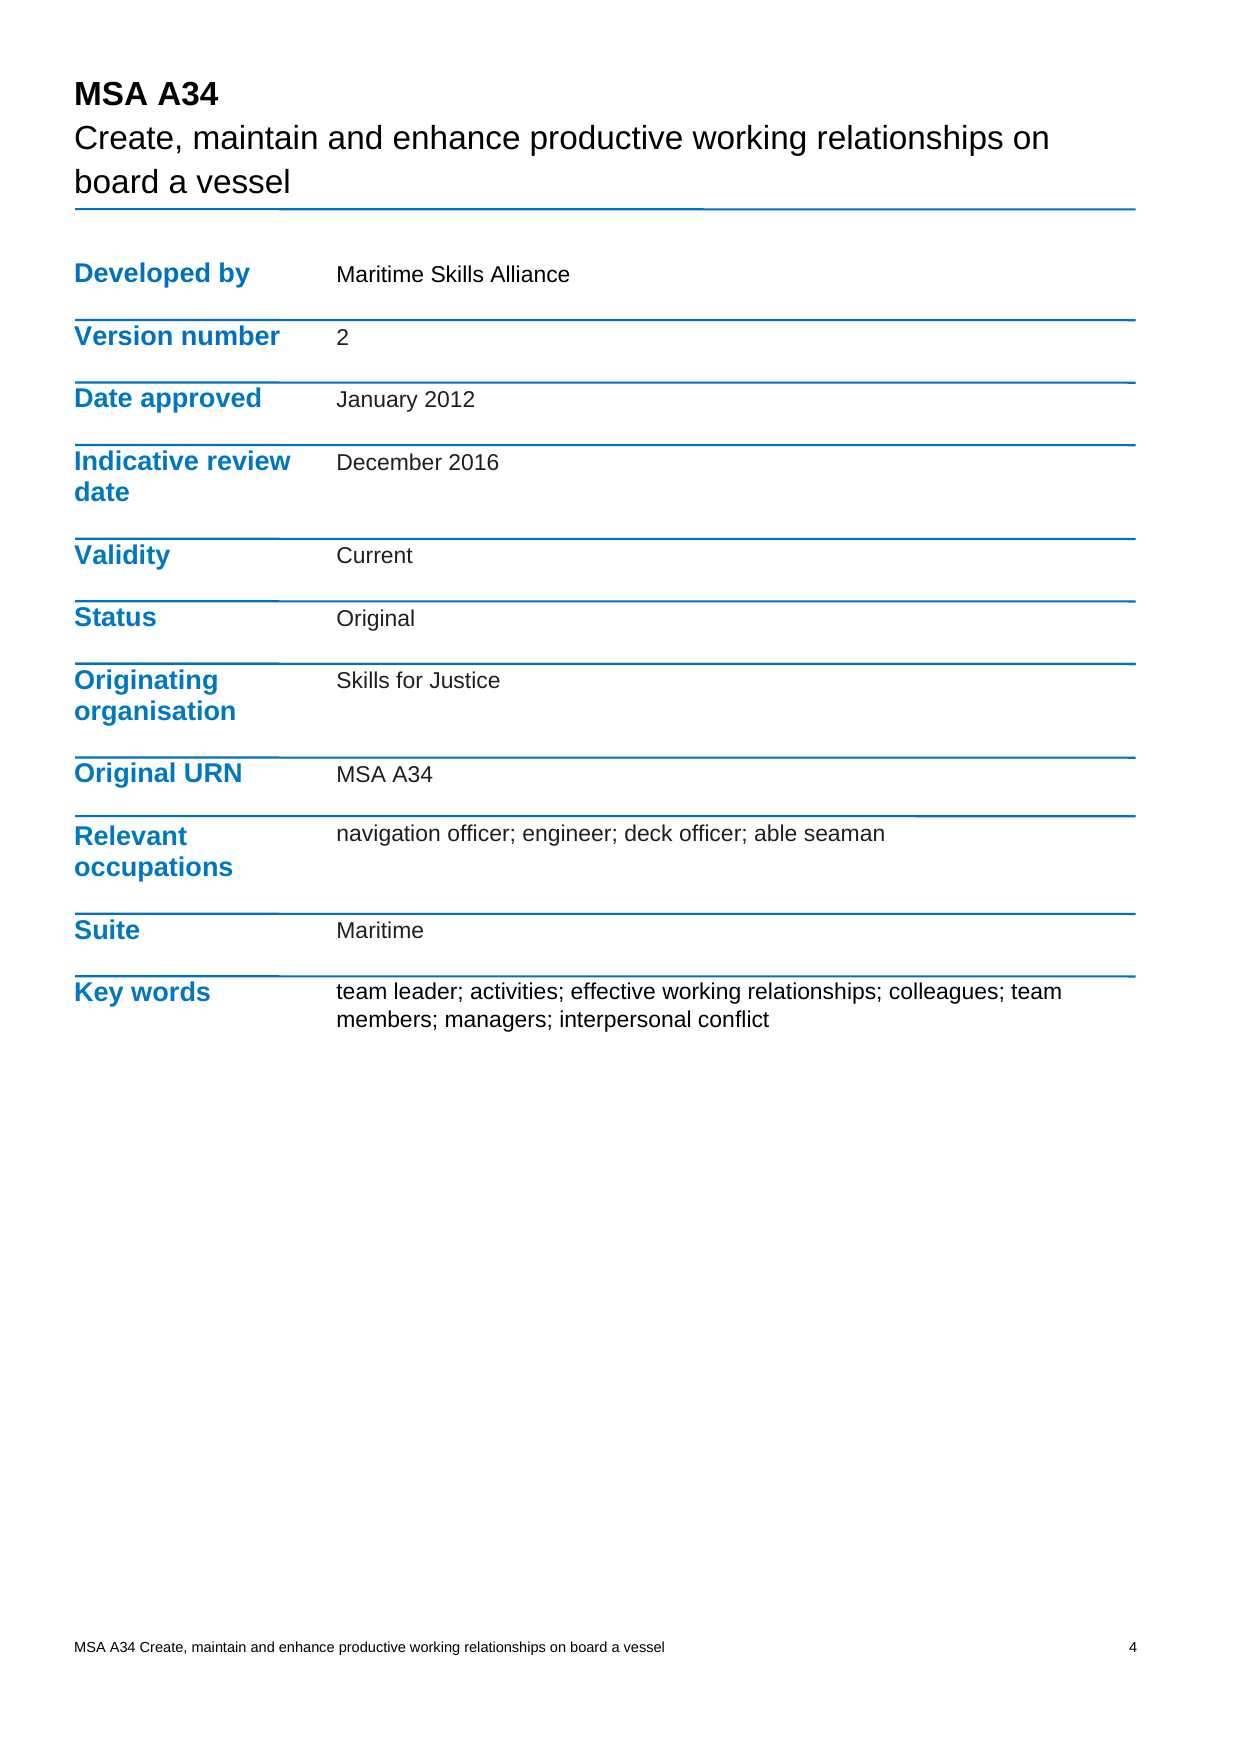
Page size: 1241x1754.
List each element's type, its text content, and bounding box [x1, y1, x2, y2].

table_cell 2 [325, 320, 1148, 382]
table_cell team leader; activities; effective working relationships; colleagues; team members; managers; interpersonal conflict [325, 976, 1148, 1034]
table_cell [63, 539, 325, 601]
table_cell December 2016 [325, 445, 1148, 539]
table_cell January 2012 [325, 383, 1148, 445]
table_header [63, 258, 325, 320]
table_cell [63, 664, 325, 757]
table_cell MSA A34 [325, 758, 1148, 820]
table_cell [63, 820, 325, 914]
table_cell [63, 320, 325, 382]
table_cell [63, 601, 325, 664]
table_cell [63, 445, 325, 539]
table_cell Original [325, 601, 1148, 664]
table_cell [63, 976, 325, 1034]
table_header Maritime Skills Alliance [325, 258, 1148, 320]
table_cell navigation officer; engineer; deck officer; able seaman [325, 820, 1148, 914]
table_cell [63, 758, 325, 820]
table_cell [63, 914, 325, 976]
table_cell Maritime [325, 914, 1148, 976]
table_cell [63, 383, 325, 445]
table_cell Skills for Justice [325, 664, 1148, 757]
table_cell Current [325, 539, 1148, 601]
